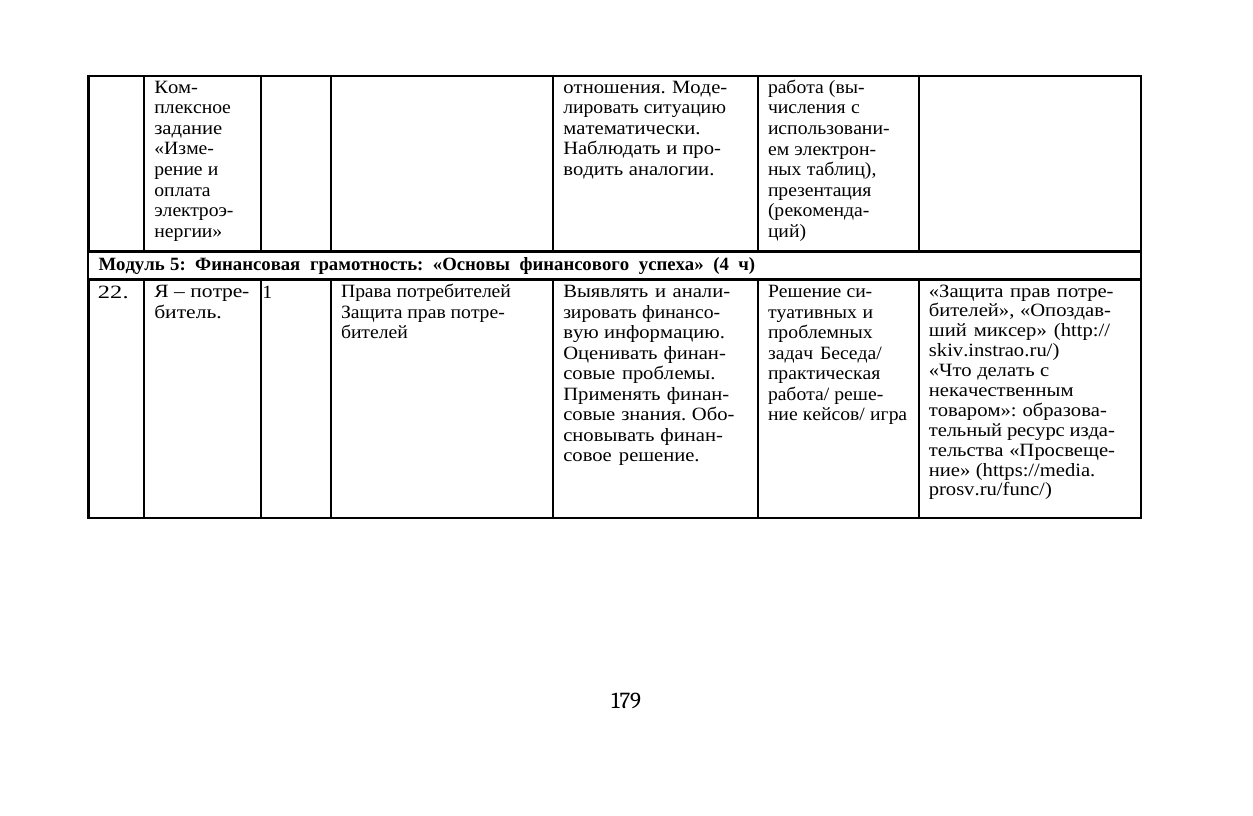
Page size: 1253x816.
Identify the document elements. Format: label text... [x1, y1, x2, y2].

table_cell Я – потре- битель. [145, 281, 260, 517]
table_header [920, 77, 1140, 250]
table_header отношения. Моде- лировать ситуацию математически. Наблюдать и про- водить аналогии. [554, 77, 757, 250]
table_cell 22. [90, 281, 143, 517]
table_cell 1 [262, 281, 330, 517]
table_header [262, 77, 330, 250]
table_header работа (вы- числения с использовани- ем электрон- ных таблиц), презентация (рекоменда- ций) [759, 77, 918, 250]
table_cell «Защита прав потре- бителей», «Опоздав- ший миксер» (http:// skiv.instrao.ru/) «Что делать с некачественным товаром»: образова- тельный ресурс изда- тельства «Просвеще- ние» (https://media. prosv.ru/func/) [920, 281, 1140, 517]
table_cell Выявлять и анали- зировать финансо- вую информацию. Оценивать финан- совые проблемы. Применять финан- совые знания. Обо- сновывать финан- совое решение. [554, 281, 757, 517]
table_cell Решение си- туативных и проблемных задач Беседа/ практическая работа/ реше- ние кейсов/ игра [759, 281, 918, 517]
table_header [90, 77, 143, 250]
table_cell Права потребителей Защита прав потре- бителей [332, 281, 552, 517]
table_header Ком- плексное задание «Изме- рение и оплата электроэ- нергии» [145, 77, 260, 250]
table_cell Модуль 5: Финансовая грамотность: «Основы финансового успеха» (4 ч) [89, 253, 1140, 278]
table_header [332, 77, 552, 250]
